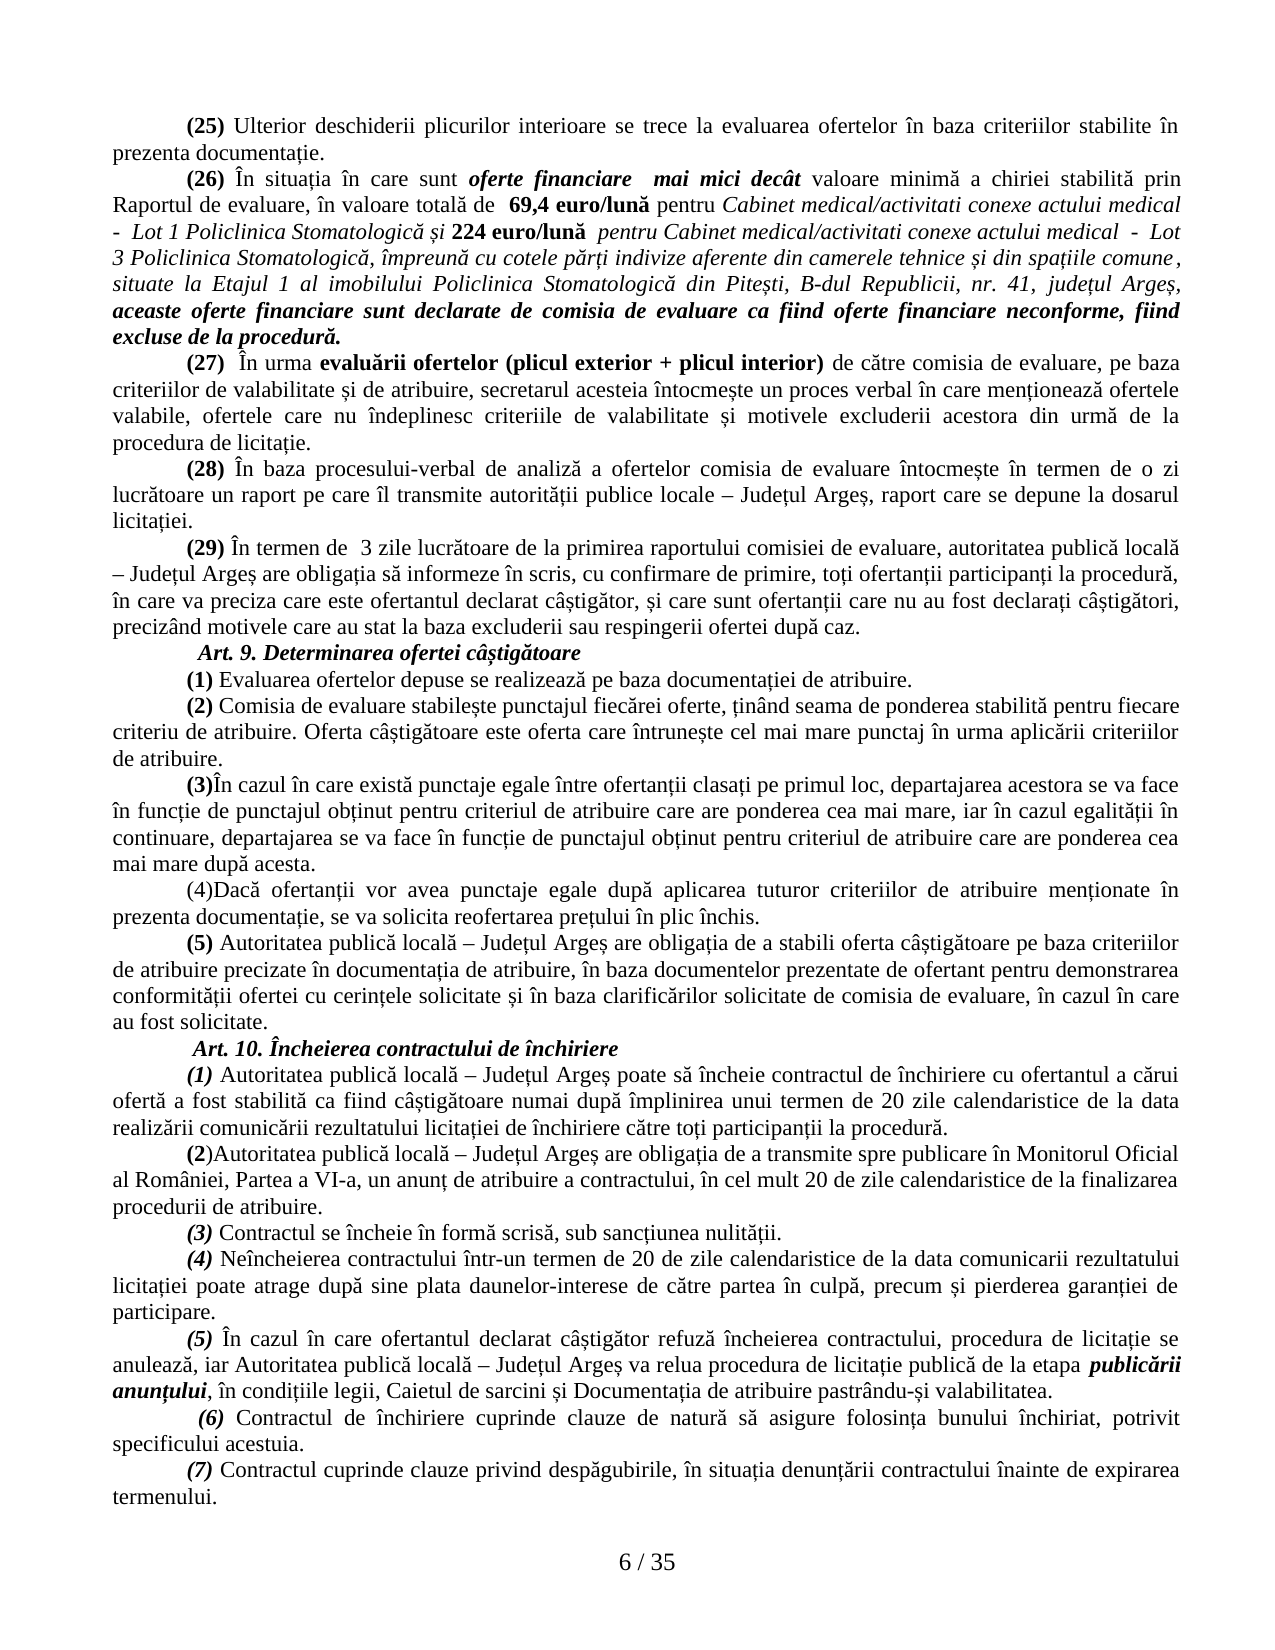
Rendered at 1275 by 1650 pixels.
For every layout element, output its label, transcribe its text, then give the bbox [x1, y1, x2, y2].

text (7) Contractul cuprinde clauze privind despăgubirile, în situația denunțării contractului înainte de expirarea termenului. [112, 1456, 1181, 1509]
text (4)Dacă ofertanții vor avea punctaje egale după aplicarea tuturor criteriilor de atribuire menționate în prezenta documentație, se va solicita reofertarea prețului în plic închis. [112, 877, 1181, 929]
text (27) În urma evaluării ofertelor (plicul exterior + plicul interior) de către comisia de evaluare, pe baza criteriilor de valabilitate și de atribuire, secretarul acesteia întocmește un proces verbal în care menționează ofertele valabile, ofertele care nu îndeplinesc criteriile de valabilitate și motivele excluderii acestora din urmă de la procedura de licitație. [112, 349, 1181, 455]
text (25) Ulterior deschiderii plicurilor interioare se trece la evaluarea ofertelor în baza criteriilor stabilite în prezenta documentație. [112, 112, 1181, 165]
text Art. 10. Încheierea contractului de închiriere [112, 1035, 1181, 1061]
text (29) În termen de 3 zile lucrătoare de la primirea raportului comisiei de evaluare, autoritatea publică locală – Județul Argeș are obligația să informeze în scris, cu confirmare de primire, toți ofertanții participanți la procedură, în care va preciza care este ofertantul declarat câștigător, și care sunt ofertanții care nu au fost declarați câștigători, precizând motivele care au stat la baza excluderii sau respingerii ofertei după caz. [112, 534, 1181, 639]
text (5) Autoritatea publică locală – Județul Argeș are obligația de a stabili oferta câștigătoare pe baza criteriilor de atribuire precizate în documentația de atribuire, în baza documentelor prezentate de ofertant pentru demonstrarea conformității ofertei cu cerințele solicitate și în baza clarificărilor solicitate de comisia de evaluare, în cazul în care au fost solicitate. [112, 929, 1181, 1035]
text (2)Autoritatea publică locală – Județul Argeș are obligația de a transmite spre publicare în Monitorul Oficial al României, Partea a VI-a, un anunț de atribuire a contractului, în cel mult 20 de zile calendaristice de la finalizarea procedurii de atribuire. [112, 1140, 1181, 1219]
text (4) Neîncheierea contractului într-un termen de 20 de zile calendaristice de la data comunicarii rezultatului licitației poate atrage după sine plata daunelor-interese de către partea în culpă, precum și pierderea garanției de participare. [112, 1246, 1181, 1324]
text (1) Evaluarea ofertelor depuse se realizează pe baza documentației de atribuire. [112, 666, 1181, 692]
text (3)În cazul în care există punctaje egale între ofertanții clasați pe primul loc, departajarea acestora se va face în funcție de punctajul obținut pentru criteriul de atribuire care are ponderea cea mai mare, iar în cazul egalității în continuare, departajarea se va face în funcție de punctajul obținut pentru criteriul de atribuire care are ponderea cea mai mare după acesta. [112, 771, 1181, 877]
text (6) Contractul de închiriere cuprinde clauze de natură să asigure folosința bunului închiriat, potrivit specificului acestuia. [112, 1404, 1181, 1456]
text (26) În situația în care sunt oferte financiare mai mici decât valoare minimă a chiriei stabilită prin Raportul de evaluare, în valoare totală de 69,4 euro/lună pentru Cabinet medical/activitati conexe actului medical - Lot 1 Policlinica Stomatologică și 224 euro/lună pentru Cabinet medical/activitati conexe actului medical - Lot 3 Policlinica Stomatologică, împreună cu cotele părți indivize aferente din camerele tehnice și din spațiile comune, situate la Etajul 1 al imobilului Policlinica Stomatologică din Pitești, B-dul Republicii, nr. 41, județul Argeș, aceaste oferte financiare sunt declarate de comisia de evaluare ca fiind oferte financiare neconforme, fiind excluse de la procedură. [112, 165, 1181, 349]
text (1) Autoritatea publică locală – Județul Argeș poate să încheie contractul de închiriere cu ofertantul a cărui ofertă a fost stabilită ca fiind câștigătoare numai după împlinirea unui termen de 20 zile calendaristice de la data realizării comunicării rezultatului licitației de închiriere către toți participanții la procedură. [112, 1061, 1181, 1140]
text (3) Contractul se încheie în formă scrisă, sub sancțiunea nulității. [112, 1219, 1181, 1246]
text (5) În cazul în care ofertantul declarat câștigător refuză încheierea contractului, procedura de licitație se anulează, iar Autoritatea publică locală – Județul Argeș va relua procedura de licitație publică de la etapa publicării anunțului, în condițiile legii, Caietul de sarcini și Documentația de atribuire pastrându-și valabilitatea. [112, 1324, 1181, 1404]
text Art. 9. Determinarea ofertei câștigătoare [112, 639, 1181, 666]
text (2) Comisia de evaluare stabilește punctajul fiecărei oferte, ținând seama de ponderea stabilită pentru fiecare criteriu de atribuire. Oferta câștigătoare este oferta care întrunește cel mai mare punctaj în urma aplicării criteriilor de atribuire. [112, 692, 1181, 771]
text (28) În baza procesului-verbal de analiză a ofertelor comisia de evaluare întocmește în termen de o zi lucrătoare un raport pe care îl transmite autorității publice locale – Județul Argeș, raport care se depune la dosarul licitației. [112, 455, 1181, 534]
